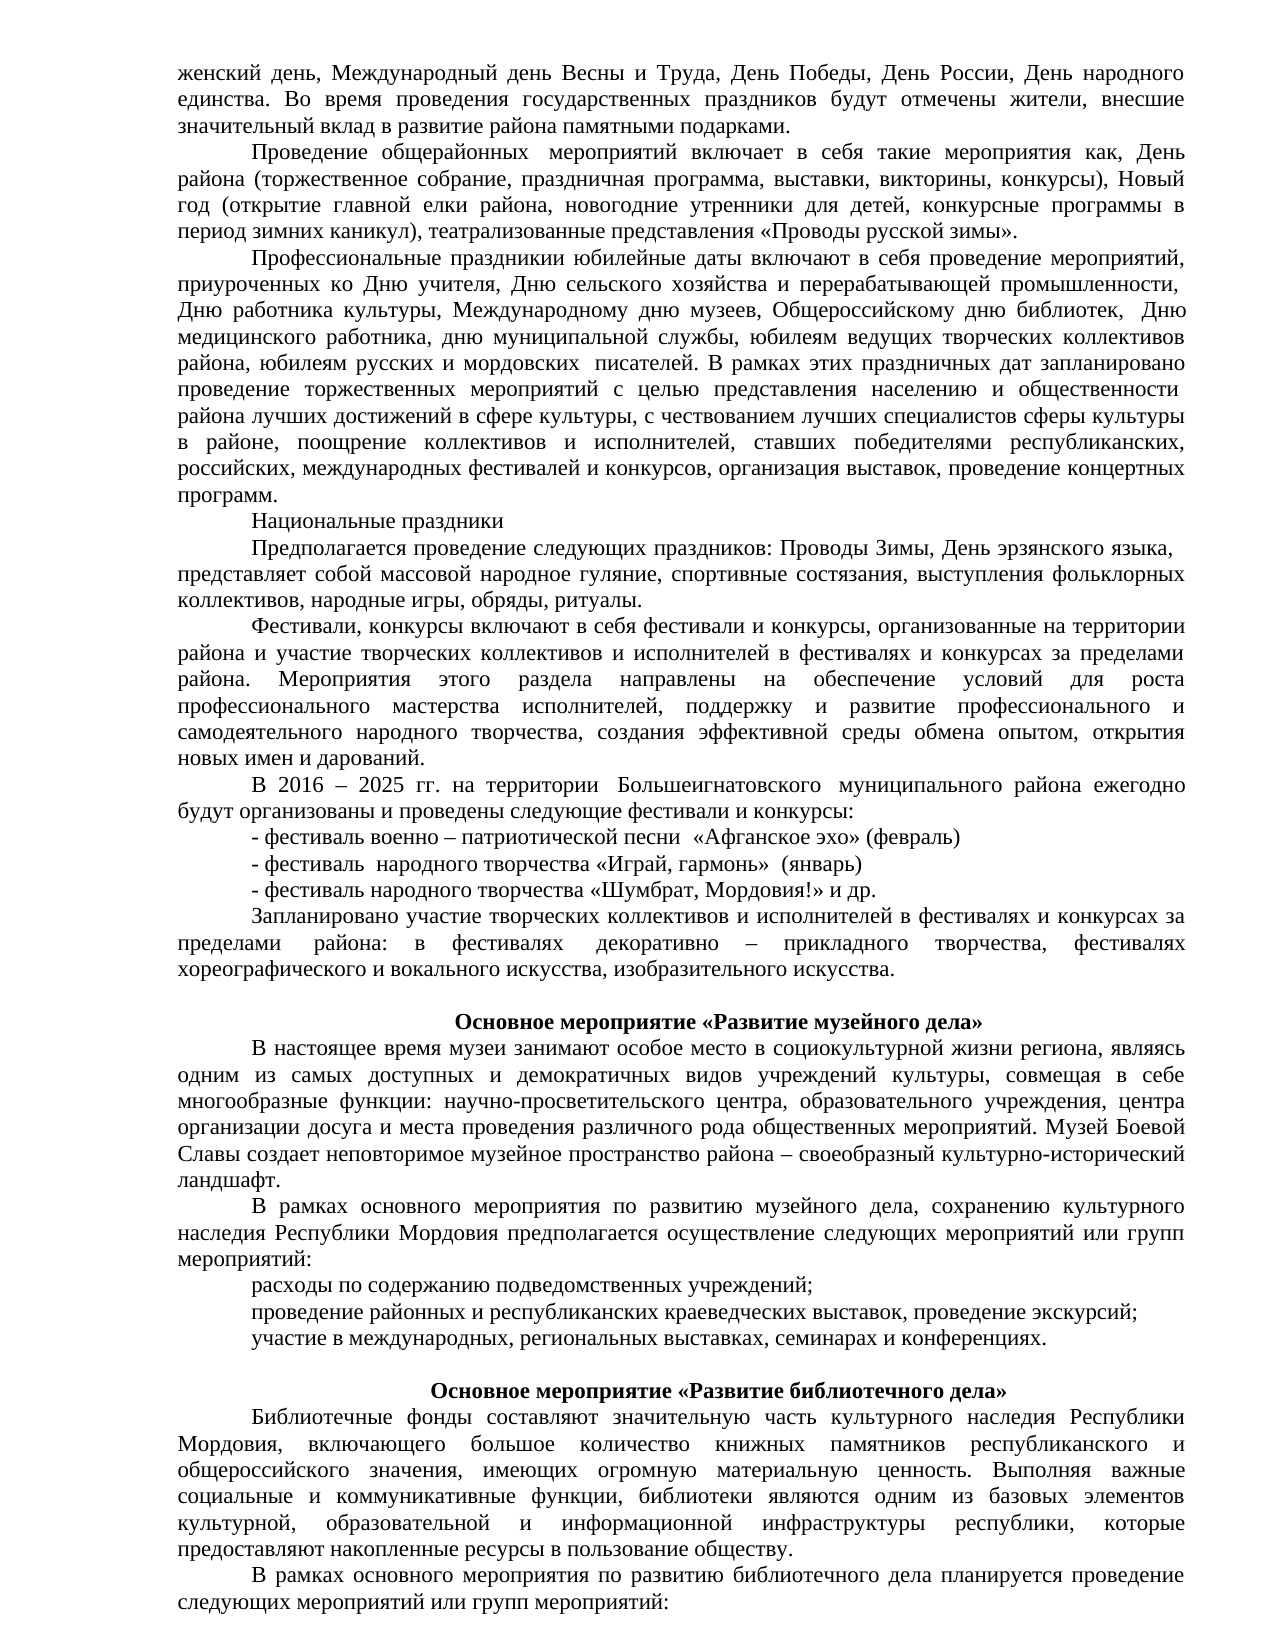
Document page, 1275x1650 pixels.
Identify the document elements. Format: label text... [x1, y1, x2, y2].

text Проведение общерайонных мероприятий включает в себя такие мероприятия как, День района (торжественное собрание, праздничная программа, выставки, викторины, конкурсы), Новый год (открытие главной елки района, новогодние утренники для детей, конкурсные программы в период зимних каникул), театрализованные представления «Проводы русской зимы». [177, 138, 1186, 244]
subtitle Основное мероприятие «Развитие музейного дела» [177, 1008, 1186, 1034]
text расходы по содержанию подведомственных учреждений; [177, 1271, 1186, 1298]
text - фестиваль народного творчества «Играй, гармонь» (январь) [177, 850, 1186, 876]
text Запланировано участие творческих коллективов и исполнителей в фестивалях и конкурсах за пределами района: в фестивалях декоративно – прикладного творчества, фестивалях хореографического и вокального искусства, изобразительного искусства. [177, 902, 1186, 982]
text - фестиваль народного творчества «Шумбрат, Мордовия!» и др. [177, 876, 1186, 902]
text В 2016 – 2025 гг. на территории Большеигнатовского муниципального района ежегодно будут организованы и проведены следующие фестивали и конкурсы: [177, 771, 1186, 823]
text В рамках основного мероприятия по развитию музейного дела, сохранению культурного наследия Республики Мордовия предполагается осуществление следующих мероприятий или групп мероприятий: [177, 1192, 1186, 1271]
text проведение районных и республиканских краеведческих выставок, проведение экскурсий; [177, 1298, 1186, 1324]
text Библиотечные фонды составляют значительную часть культурного наследия Республики Мордовия, включающего большое количество книжных памятников республиканского и общероссийского значения, имеющих огромную материальную ценность. Выполняя важные социальные и коммуникативные функции, библиотеки являются одним из базовых элементов культурной, образовательной и информационной инфраструктуры республики, которые предоставляют накопленные ресурсы в пользование обществу. [177, 1403, 1186, 1561]
text Национальные праздники [177, 507, 1186, 533]
text В рамках основного мероприятия по развитию библиотечного дела планируется проведение следующих мероприятий или групп мероприятий: [177, 1561, 1186, 1614]
text Фестивали, конкурсы включают в себя фестивали и конкурсы, организованные на территории района и участие творческих коллективов и исполнителей в фестивалях и конкурсах за пределами района. Мероприятия этого раздела направлены на обеспечение условий для роста профессионального мастерства исполнителей, поддержку и развитие профессионального и самодеятельного народного творчества, создания эффективной среды обмена опытом, открытия новых имен и дарований. [177, 613, 1186, 771]
subtitle Основное мероприятие «Развитие библиотечного дела» [177, 1377, 1186, 1403]
text В настоящее время музеи занимают особое место в социокультурной жизни региона, являясь одним из самых доступных и демократичных видов учреждений культуры, совмещая в себе многообразные функции: научно-просветительского центра, образовательного учреждения, центра организации досуга и места проведения различного рода общественных мероприятий. Музей Боевой Славы создает неповторимое музейное пространство района – своеобразный культурно-исторический ландшафт. [177, 1034, 1186, 1192]
text Профессиональные праздникии юбилейные даты включают в себя проведение мероприятий, приуроченных ко Дню учителя, Дню сельского хозяйства и перерабатывающей промышленности, Дню работника культуры, Международному дню музеев, Общероссийскому дню библиотек, Дню медицинского работника, дню муниципальной службы, юбилеям ведущих творческих коллективов района, юбилеям русских и мордовских писателей. В рамках этих праздничных дат запланировано проведение торжественных мероприятий с целью представления населению и общественности района лучших достижений в сфере культуры, с чествованием лучших специалистов сферы культуры в районе, поощрение коллективов и исполнителей, ставших победителями республиканских, российских, международных фестивалей и конкурсов, организация выставок, проведение концертных программ. [177, 244, 1186, 507]
text Предполагается проведение следующих праздников: Проводы Зимы, День эрзянского языка, представляет собой массовой народное гуляние, спортивные состязания, выступления фольклорных коллективов, народные игры, обряды, ритуалы. [177, 533, 1186, 613]
text - фестиваль военно – патриотической песни «Афганское эхо» (февраль) [177, 823, 1186, 850]
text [177, 59, 1186, 138]
text участие в международных, региональных выставках, семинарах и конференциях. [177, 1324, 1186, 1351]
